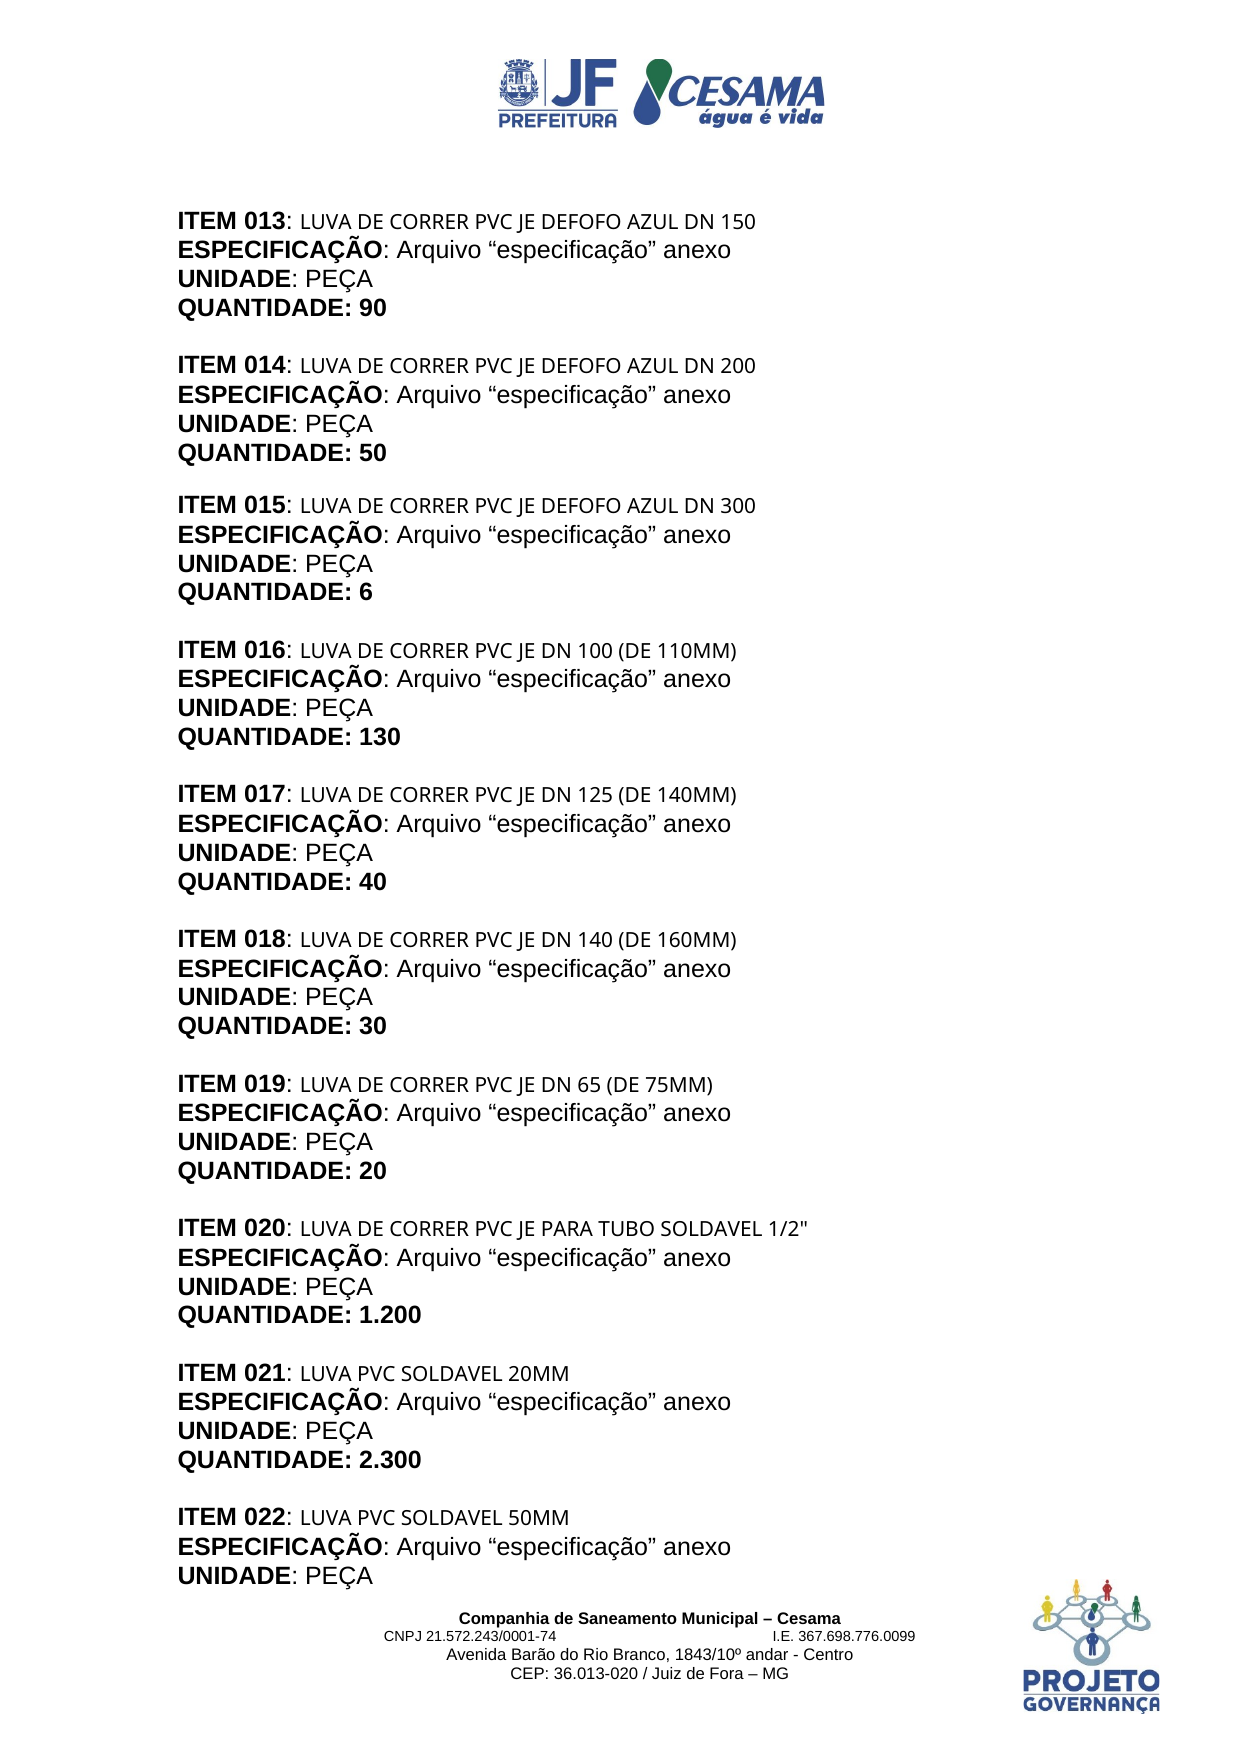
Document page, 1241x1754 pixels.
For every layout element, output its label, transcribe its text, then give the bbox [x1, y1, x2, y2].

text UNIDADE: PEÇA [177, 982, 1122, 1011]
text UNIDADE: PEÇA [177, 409, 1122, 438]
text QUANTIDADE: 6 [177, 577, 1122, 606]
text ITEM 022: LUVA PVC SOLDAVEL 50MM [177, 1502, 1122, 1532]
text UNIDADE: PEÇA [177, 693, 1122, 722]
text ESPECIFICAÇÃO: Arquivo “especificação” anexo [177, 1532, 1122, 1561]
text UNIDADE: PEÇA [177, 264, 1122, 293]
text ITEM 013: LUVA DE CORRER PVC JE DEFOFO AZUL DN 150 [177, 206, 1122, 236]
text ESPECIFICAÇÃO: Arquivo “especificação” anexo [177, 380, 1122, 409]
text QUANTIDADE: 20 [177, 1156, 1122, 1184]
text QUANTIDADE: 40 [177, 867, 1122, 895]
text QUANTIDADE: 130 [177, 722, 1122, 751]
text ITEM 019: LUVA DE CORRER PVC JE DN 65 (DE 75MM) [177, 1069, 1122, 1098]
picture [1023, 1579, 1160, 1714]
text ITEM 016: LUVA DE CORRER PVC JE DN 100 (DE 110MM) [177, 635, 1122, 664]
text ESPECIFICAÇÃO: Arquivo “especificação” anexo [177, 236, 1122, 264]
text ITEM 014: LUVA DE CORRER PVC JE DEFOFO AZUL DN 200 [177, 351, 1122, 380]
text ITEM 020: LUVA DE CORRER PVC JE PARA TUBO SOLDAVEL 1/2" [177, 1213, 1122, 1243]
text ESPECIFICAÇÃO: Arquivo “especificação” anexo [177, 1098, 1122, 1127]
text UNIDADE: PEÇA [177, 838, 1122, 867]
text ESPECIFICAÇÃO: Arquivo “especificação” anexo [177, 664, 1122, 693]
text UNIDADE: PEÇA [177, 549, 1122, 577]
text ESPECIFICAÇÃO: Arquivo “especificação” anexo [177, 809, 1122, 838]
text ESPECIFICAÇÃO: Arquivo “especificação” anexo [177, 954, 1122, 982]
text QUANTIDADE: 50 [177, 438, 1122, 466]
text ITEM 021: LUVA PVC SOLDAVEL 20MM [177, 1358, 1122, 1387]
text UNIDADE: PEÇA [177, 1272, 1122, 1300]
text ITEM 017: LUVA DE CORRER PVC JE DN 125 (DE 140MM) [177, 779, 1122, 809]
text ITEM 018: LUVA DE CORRER PVC JE DN 140 (DE 160MM) [177, 924, 1122, 954]
text QUANTIDADE: 2.300 [177, 1445, 1122, 1474]
text QUANTIDADE: 30 [177, 1011, 1122, 1040]
text QUANTIDADE: 1.200 [177, 1300, 1122, 1329]
picture [497, 59, 825, 128]
text ESPECIFICAÇÃO: Arquivo “especificação” anexo [177, 1243, 1122, 1272]
text ESPECIFICAÇÃO: Arquivo “especificação” anexo [177, 1387, 1122, 1416]
text UNIDADE: PEÇA [177, 1416, 1122, 1445]
text UNIDADE: PEÇA [177, 1127, 1122, 1156]
text ITEM 015: LUVA DE CORRER PVC JE DEFOFO AZUL DN 300 [177, 490, 1122, 520]
text ESPECIFICAÇÃO: Arquivo “especificação” anexo [177, 520, 1122, 549]
text QUANTIDADE: 90 [177, 293, 1122, 322]
text UNIDADE: PEÇA [177, 1561, 1122, 1589]
